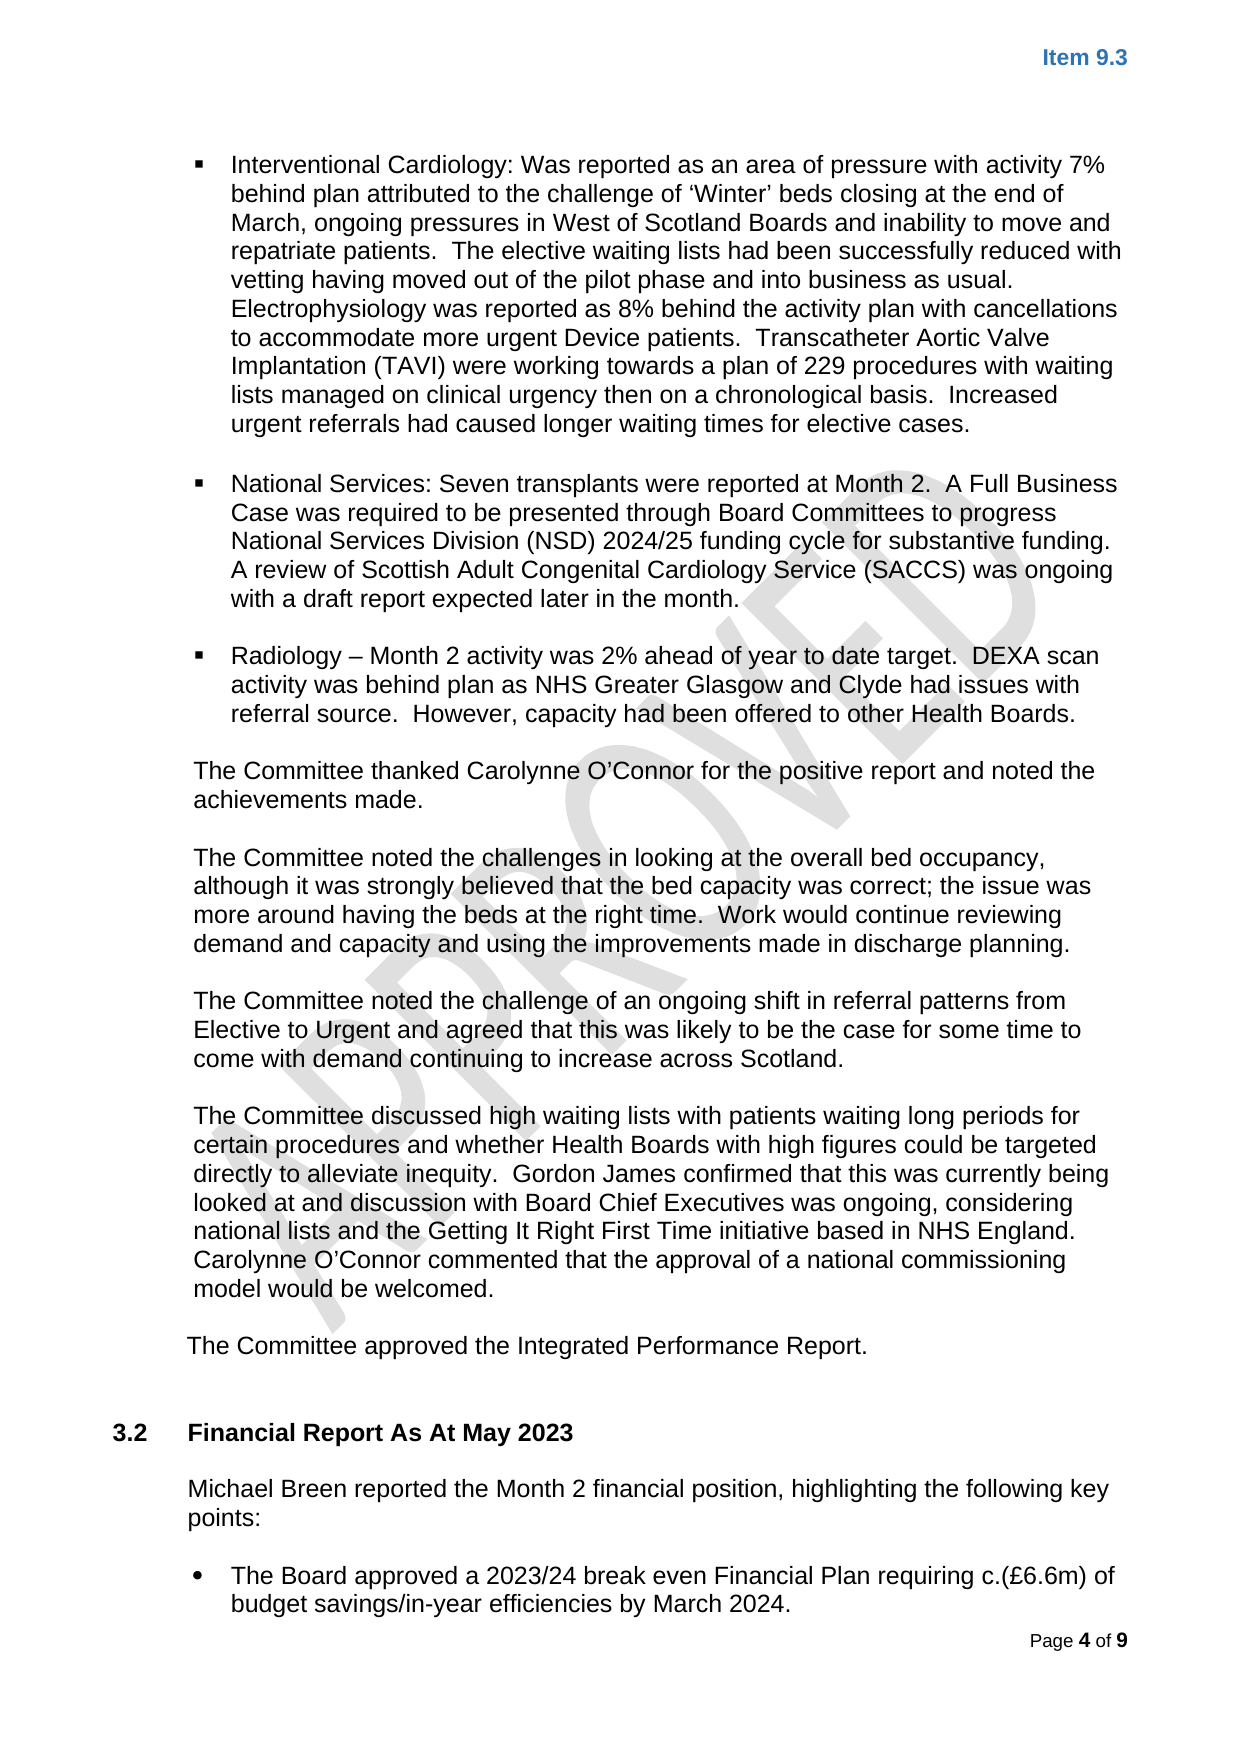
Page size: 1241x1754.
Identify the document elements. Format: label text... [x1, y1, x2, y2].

list The Board approved a 2023/24 break even Financial Plan requiring c.(£6.6m) of budget savings/in-year efficiencies by March 2024. [193, 1561, 1128, 1618]
text The Committee discussed high waiting lists with patients waiting long periods for certain procedures and whether Health Boards with high figures could be targeted directly to alleviate inequity. Gordon James confirmed that this was currently being looked at and discussion with Board Chief Executives was ongoing, considering national lists and the Getting It Right First Time initiative based in NHS England. Carolynne O’Connor commented that the approval of a national commissioning model would be welcomed. [193, 1101, 1128, 1303]
text The Committee noted the challenges in looking at the overall bed occupancy, although it was strongly believed that the bed capacity was correct; the issue was more around having the beds at the right time. Work would continue reviewing demand and capacity and using the improvements made in discharge planning. [193, 843, 1128, 958]
text The Committee approved the Integrated Performance Report. [186, 1331, 1128, 1360]
list Interventional Cardiology: Was reported as an area of pressure with activity 7% behind plan attributed to the challenge of ‘Winter’ beds closing at the end of March, ongoing pressures in West of Scotland Boards and inability to move and repatriate patients. The elective waiting lists had been successfully reduced with vetting having moved out of the pilot phase and into business as usual. Electrophysiology was reported as 8% behind the activity plan with cancellations to accommodate more urgent Device patients. Transcatheter Aortic Valve Implantation (TAVI) were working towards a plan of 229 procedures with waiting lists managed on clinical urgency then on a chronological basis. Increased urgent referrals had caused longer waiting times for elective cases. [193, 150, 1128, 438]
list Radiology – Month 2 activity was 2% ahead of year to date target. DEXA scan activity was behind plan as NHS Greater Glasgow and Clyde had issues with referral source. However, capacity had been offered to other Health Boards. [193, 641, 1128, 728]
text The Committee noted the challenge of an ongoing shift in referral patterns from Elective to Urgent and agreed that this was likely to be the case for some time to come with demand continuing to increase across Scotland. [193, 986, 1128, 1073]
text 3.2 Financial Report As At May 2023 [112, 1418, 1128, 1446]
list National Services: Seven transplants were reported at Month 2. A Full Business Case was required to be presented through Board Committees to progress National Services Division (NSD) 2024/25 funding cycle for substantive funding. A review of Scottish Adult Congenital Cardiology Service (SACCS) was ongoing with a draft report expected later in the month. [193, 469, 1128, 612]
text The Committee thanked Carolynne O’Connor for the positive report and noted the achievements made. [193, 756, 1128, 814]
text Michael Breen reported the Month 2 financial position, highlighting the following key points: [112, 1474, 1128, 1532]
